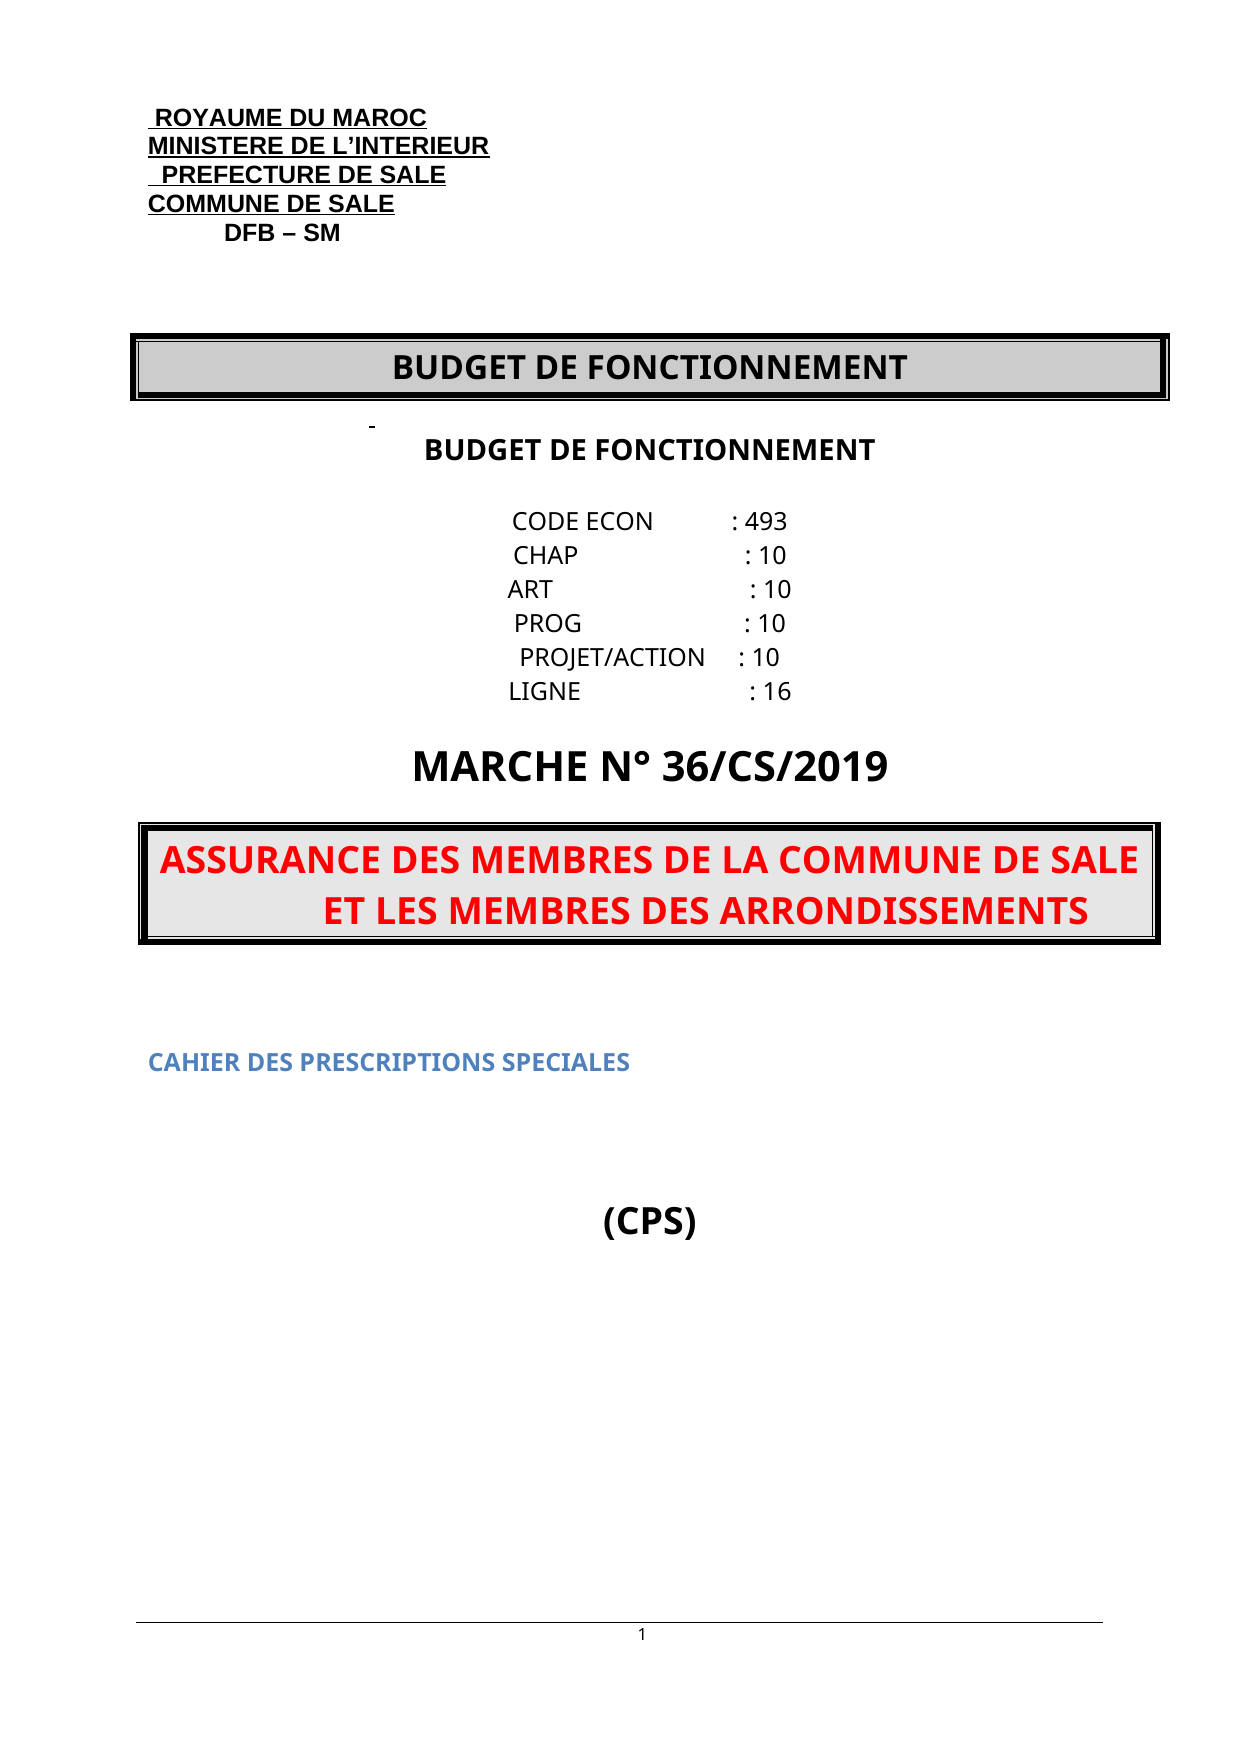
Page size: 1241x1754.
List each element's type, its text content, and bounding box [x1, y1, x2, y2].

text BUDGET DE FONCTIONNEMENT [148, 430, 1152, 469]
subtitle CAHIER DES PRESCRIPTIONS SPECIALES [148, 1045, 1152, 1079]
text COMMUNE DE SALE [148, 189, 1152, 218]
text ROYAUME DU MAROC [148, 103, 1152, 131]
text PROJET/ACTION : 10 [148, 640, 1152, 674]
text CODE ECON : 493 [148, 503, 1152, 537]
text BUDGET DE FONCTIONNEMENT [139, 342, 1160, 392]
text LIGNE : 16 [148, 674, 1152, 708]
text CHAP : 10 [148, 537, 1152, 572]
text ART : 10 [148, 572, 1152, 606]
text MINISTERE DE L’INTERIEUR [148, 131, 1152, 160]
text (CPS) [148, 1194, 1152, 1245]
text MARCHE N° 36/CS/2019 [148, 737, 1152, 793]
text PREFECTURE DE SALE [148, 160, 1152, 189]
text DFB – SM [148, 218, 1152, 246]
text PROG : 10 [148, 606, 1152, 640]
text ASSURANCE DES MEMBRES DE LA COMMUNE DE SALE ET LES MEMBRES DES ARRONDISSEMENTS [148, 831, 1152, 936]
